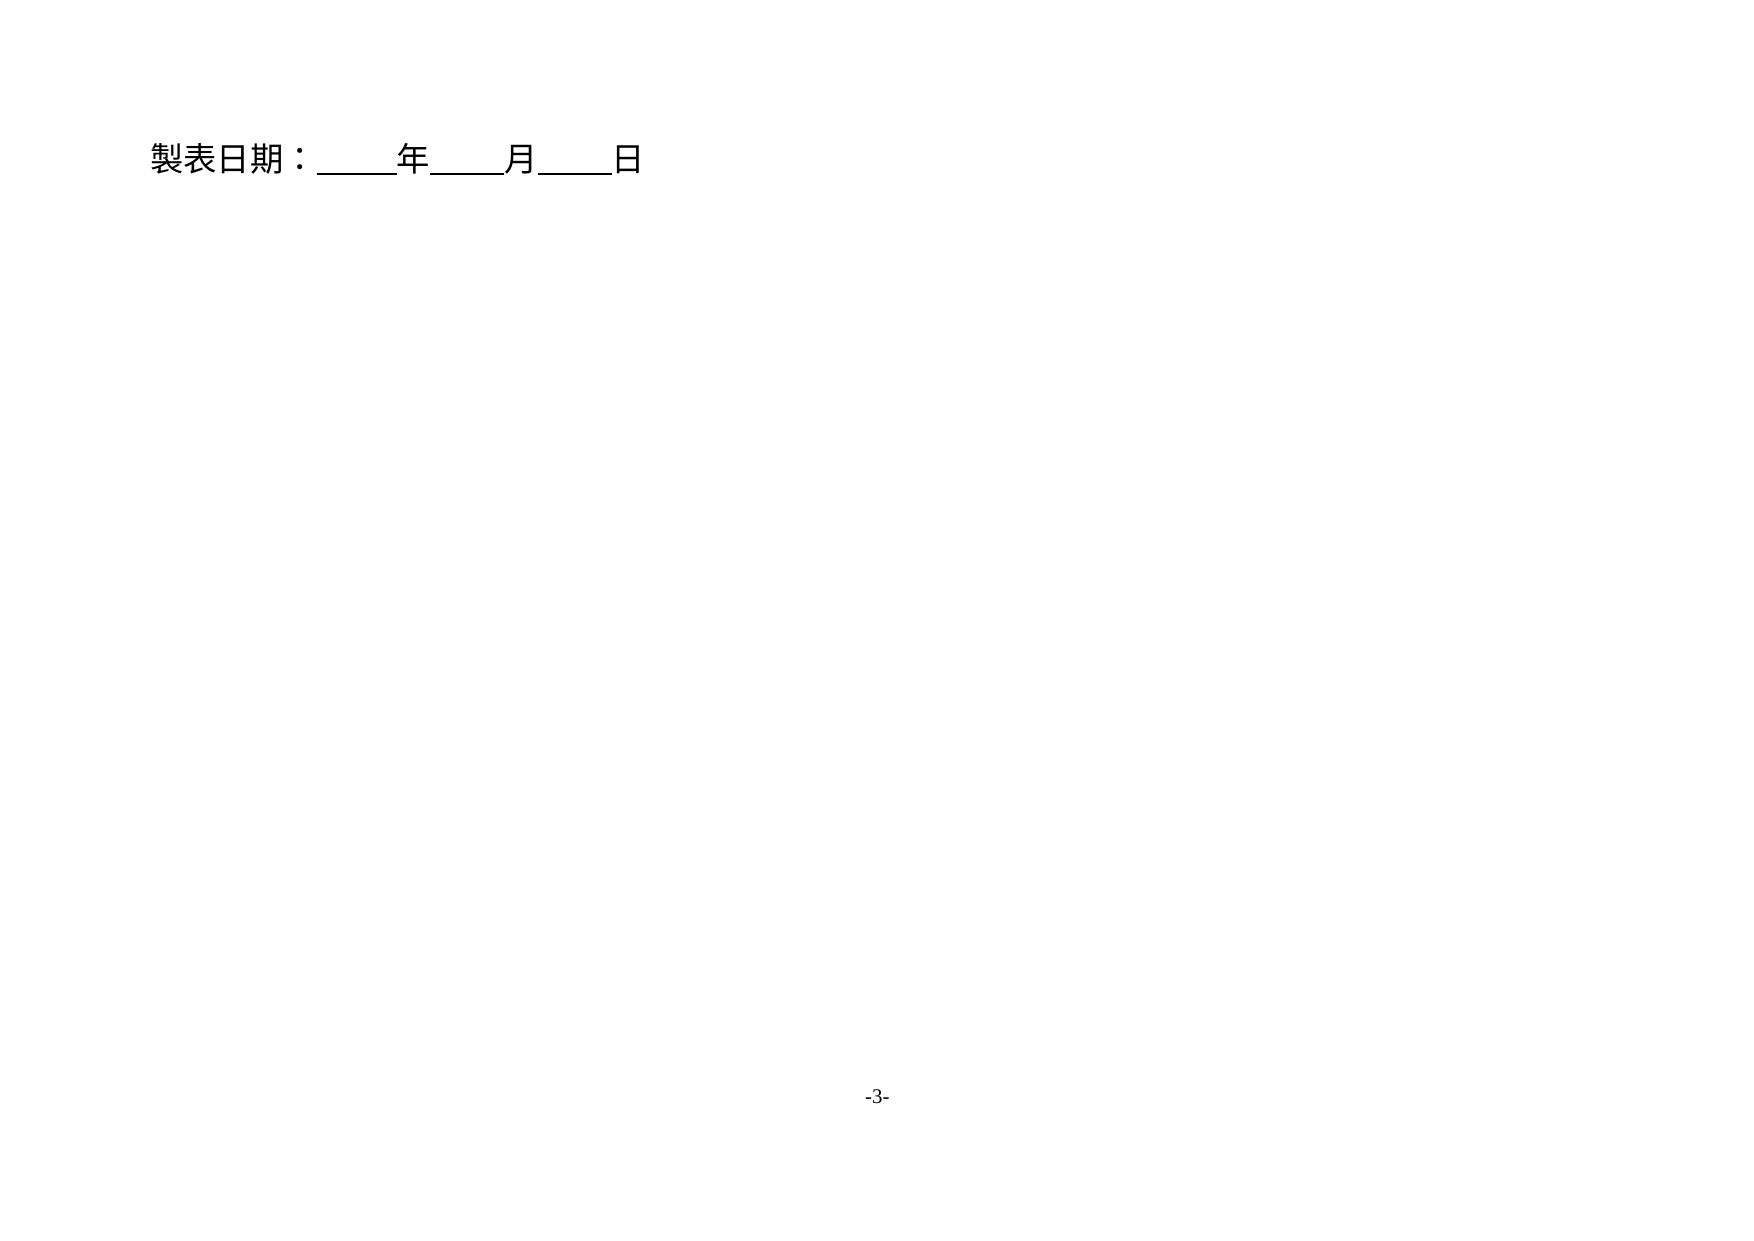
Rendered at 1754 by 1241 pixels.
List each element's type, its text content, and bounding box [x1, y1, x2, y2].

text 製表日期： 年 月 日 [150, 118, 1604, 181]
